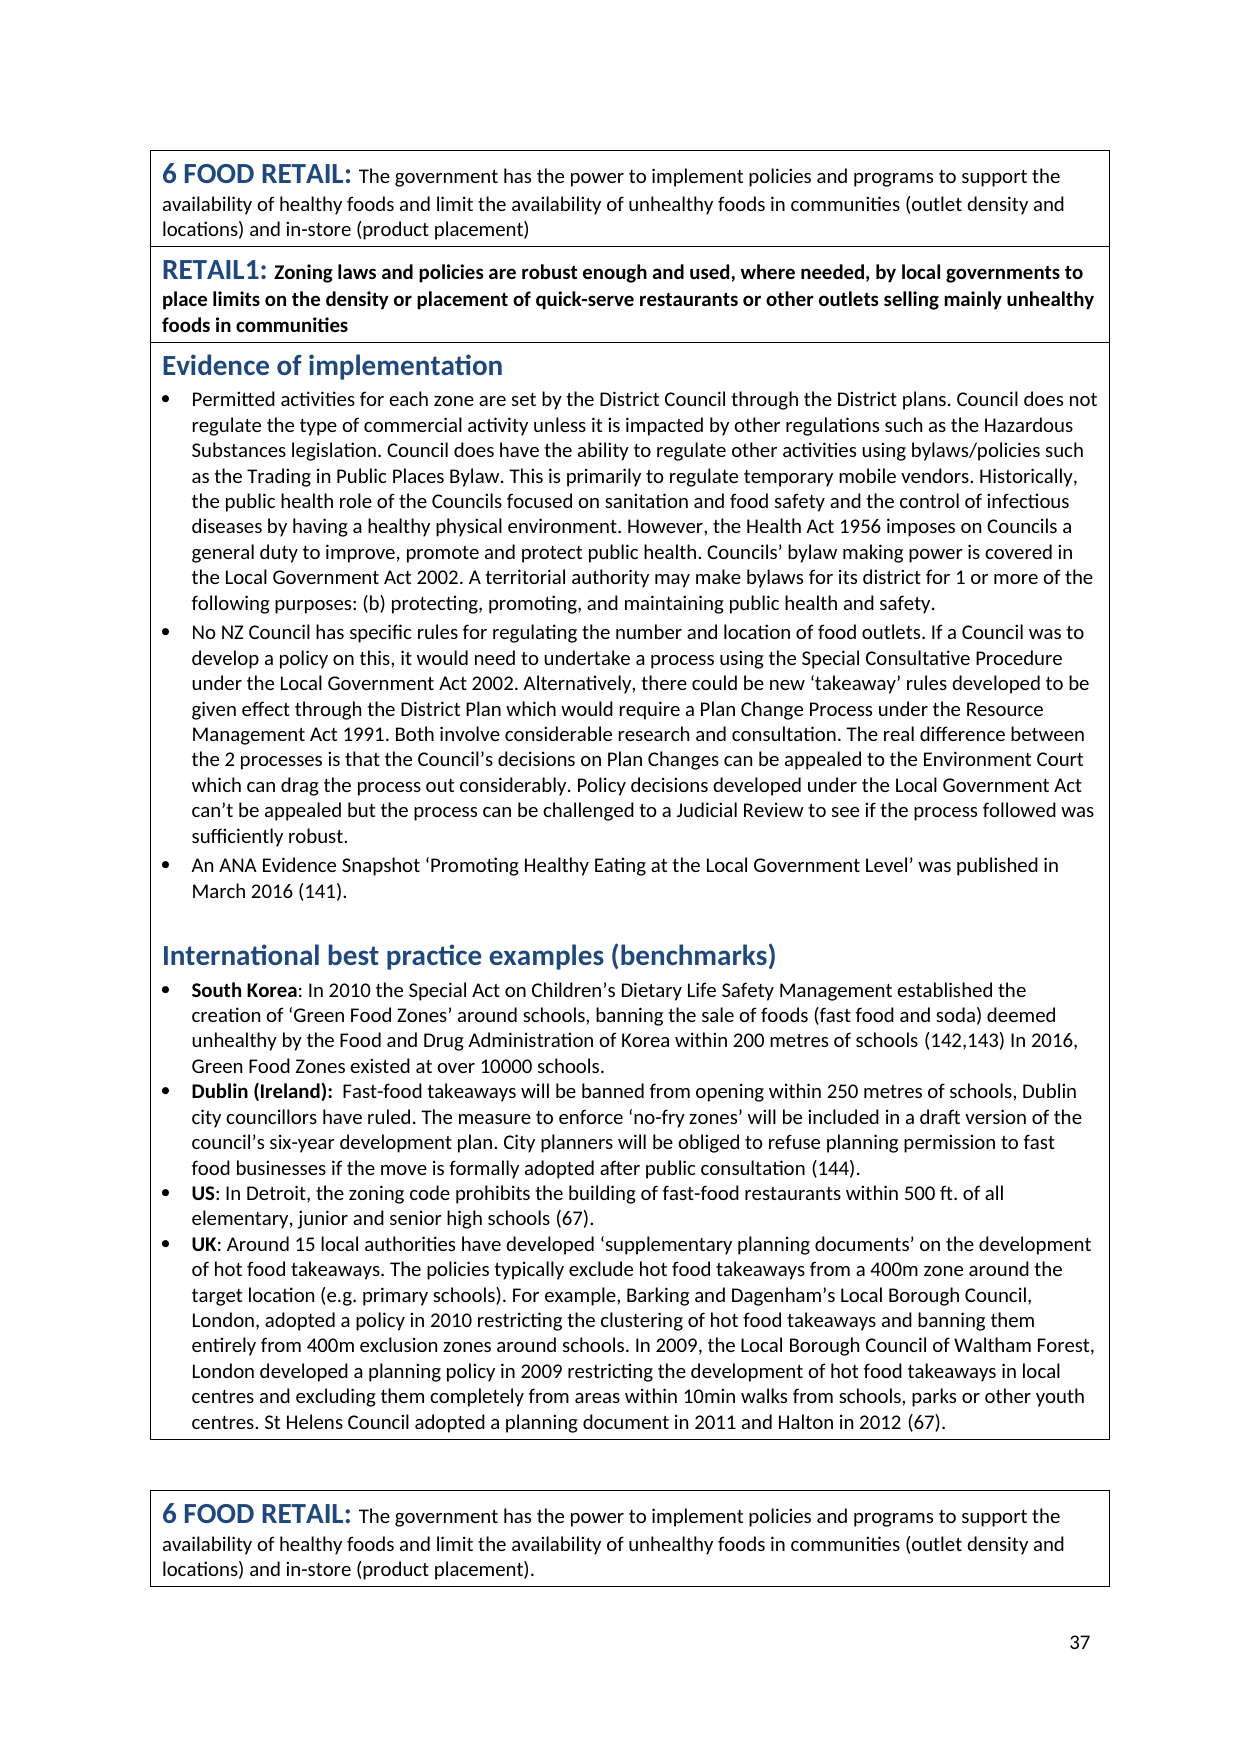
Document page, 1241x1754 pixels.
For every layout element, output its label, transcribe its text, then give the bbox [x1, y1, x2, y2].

table_cell Evidence of implementation Permitted activities for each zone are set by the District Council through the District plans. Council does not regulate the type of commercial activity unless it is impacted by other regulations such as the Hazardous Substances legislation. Council does have the ability to regulate other activities using bylaws/policies such as the Trading in Public Places Bylaw. This is primarily to regulate temporary mobile vendors. Historically, the public health role of the Councils focused on sanitation and food safety and the control of infectious diseases by having a healthy physical environment. However, the Health Act 1956 imposes on Councils a general duty to improve, promote and protect public health. Councils’ bylaw making power is covered in the Local Government Act 2002. A territorial authority may make bylaws for its district for 1 or more of the following purposes: (b) protecting, promoting, and maintaining public health and safety. No NZ Council has specific rules for regulating the number and location of food outlets. If a Council was to develop a policy on this, it would need to undertake a process using the Special Consultative Procedure under the Local Government Act 2002. Alternatively, there could be new ‘takeaway’ rules developed to be given effect through the District Plan which would require a Plan Change Process under the Resource Management Act 1991. Both involve considerable research and consultation. The real difference between the 2 processes is that the Council’s decisions on Plan Changes can be appealed to the Environment Court which can drag the process out considerably. Policy decisions developed under the Local Government Act can’t be appealed but the process can be challenged to a Judicial Review to see if the process followed was sufficiently robust. An ANA Evidence Snapshot ‘Promoting Healthy Eating at the Local Government Level’ was published in March 2016 (141). International best practice examples (benchmarks) South Korea: In 2010 the Special Act on Children’s Dietary Life Safety Management established the creation of ‘Green Food Zones’ around schools, banning the sale of foods (fast food and soda) deemed unhealthy by the Food and Drug Administration of Korea within 200 metres of schools (142,143) In 2016, Green Food Zones existed at over 10000 schools. Dublin (Ireland): Fast-food takeaways will be banned from opening within 250 metres of schools, Dublin city councillors have ruled. The measure to enforce ‘no-fry zones’ will be included in a draft version of the council’s six-year development plan. City planners will be obliged to refuse planning permission to fast food businesses if the move is formally adopted after public consultation (144). US: In Detroit, the zoning code prohibits the building of fast-food restaurants within 500 ft. of all elementary, junior and senior high schools (67). UK: Around 15 local authorities have developed ‘supplementary planning documents’ on the development of hot food takeaways. The policies typically exclude hot food takeaways from a 400m zone around the target location (e.g. primary schools). For example, Barking and Dagenham’s Local Borough Council, London, adopted a policy in 2010 restricting the clustering of hot food takeaways and banning them entirely from 400m exclusion zones around schools. In 2009, the Local Borough Council of Waltham Forest, London developed a planning policy in 2009 restricting the development of hot food takeaways in local centres and excluding them completely from areas within 10min walks from schools, parks or other youth centres. St Helens Council adopted a planning document in 2011 and Halton in 2012 (67). [151, 343, 1109, 1438]
table_header 6 FOOD RETAIL: The government has the power to implement policies and programs to support the availability of healthy foods and limit the availability of unhealthy foods in communities (outlet density and locations) and in-store (product placement). [151, 1491, 1109, 1586]
table_header 6 FOOD RETAIL: The government has the power to implement policies and programs to support the availability of healthy foods and limit the availability of unhealthy foods in communities (outlet density and locations) and in-store (product placement) [151, 151, 1109, 246]
table_cell RETAIL1: Zoning laws and policies are robust enough and used, where needed, by local governments to place limits on the density or placement of quick-serve restaurants or other outlets selling mainly unhealthy foods in communities [151, 247, 1109, 342]
